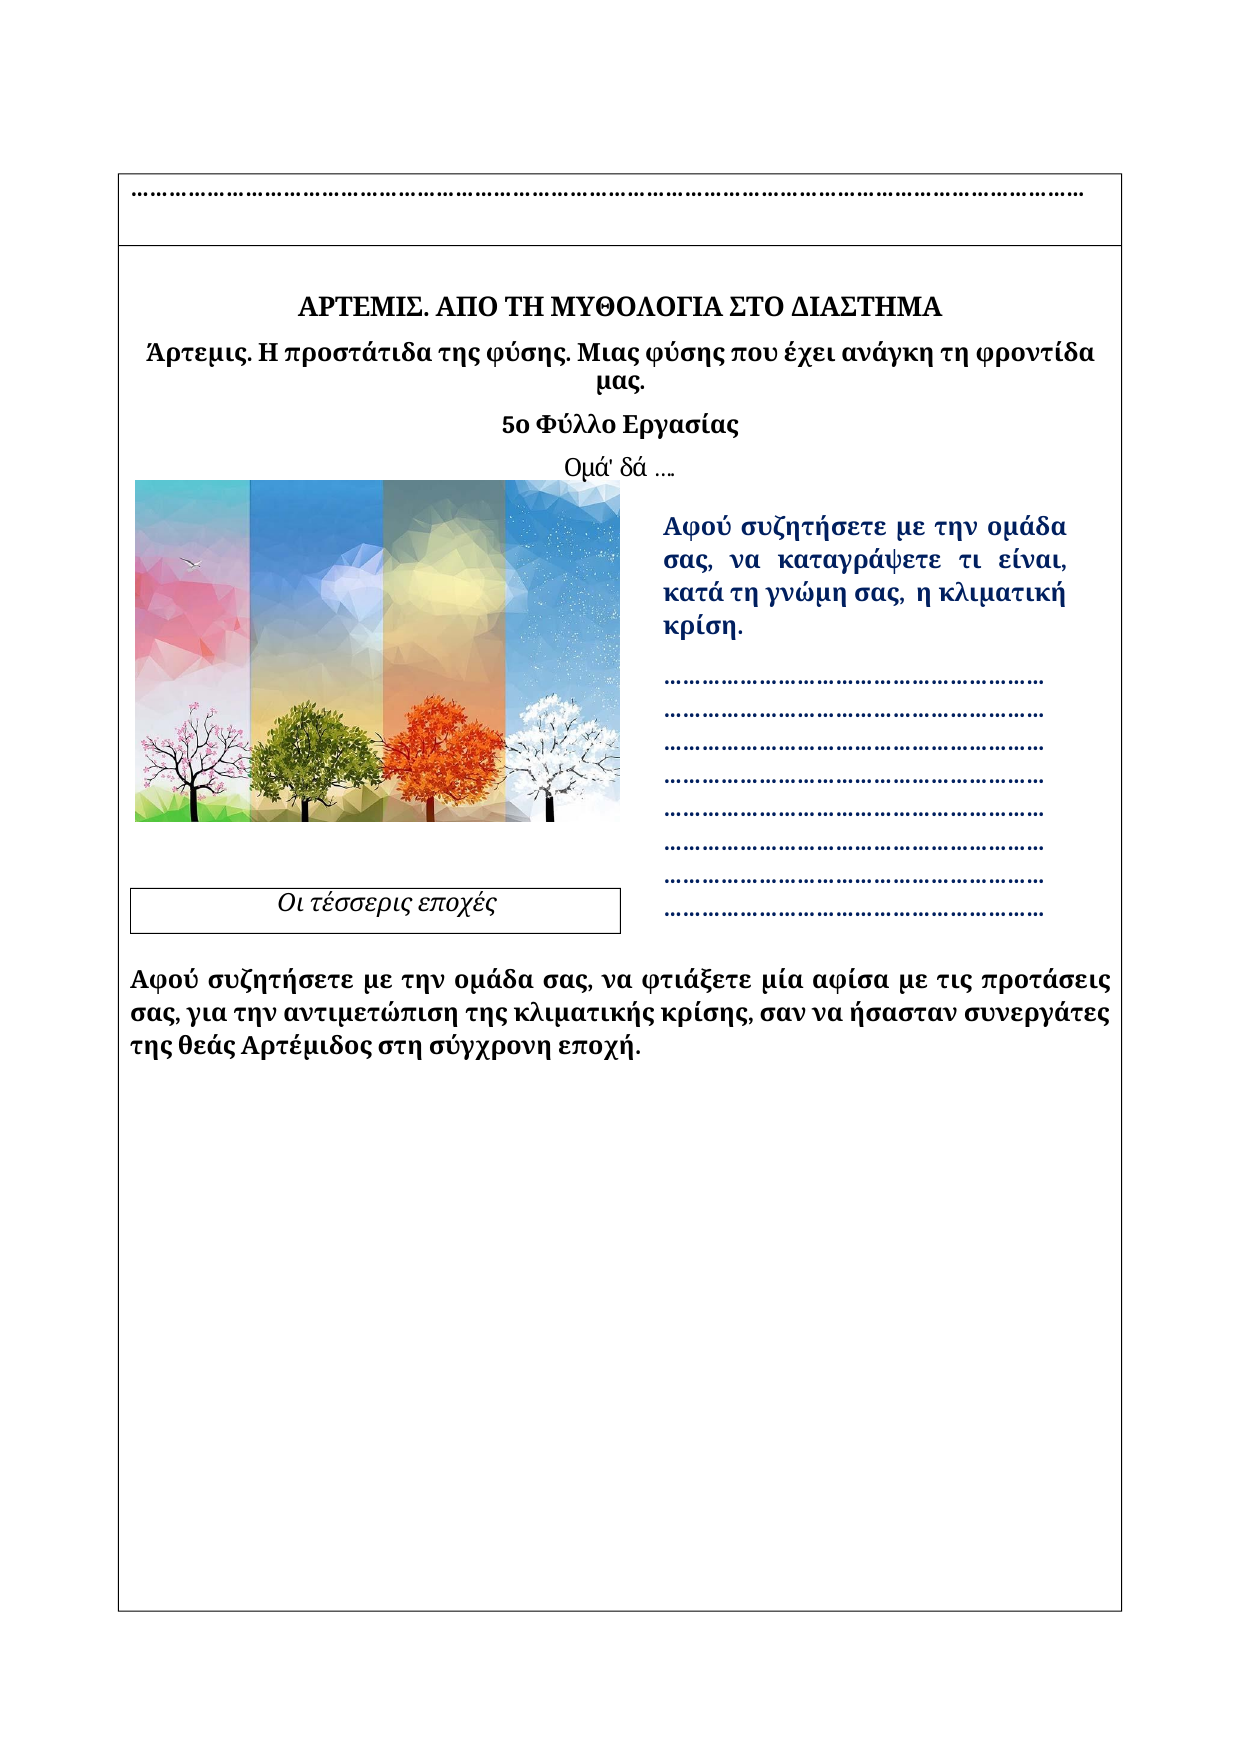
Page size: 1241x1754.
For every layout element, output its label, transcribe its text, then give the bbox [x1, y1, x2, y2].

picture [135, 483, 620, 822]
text …………………………………………………… [663, 827, 1121, 856]
text …………………………………………………… [663, 761, 1121, 790]
text …………………………………………………… [663, 695, 1121, 723]
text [130, 174, 1121, 203]
text Αφού συζητήσετε με την ομάδα σας, να καταγράψετε τι είναι, κατά τη γνώμη σας, η κλιματική κρίση. [663, 513, 1067, 641]
text Ομά' δά …. [119, 454, 1121, 483]
text Αφού συζητήσετε με την ομάδα σας, να φτιάξετε μία αφίσα με τις προτάσεις σας, για την αντιμετώπιση της κλιματικής κρίσης, σαν να ήσασταν συνεργάτες της θεάς Αρτέμιδος στη σύγχρονη εποχή. [130, 966, 1111, 1060]
text …………………………………………………… [663, 794, 1121, 823]
text …………………………………………………… [663, 861, 1121, 889]
text Άρτεμις. Η προστάτιδα της φύσης. Μιας φύσης που έχει ανάγκη τη φροντίδα μας. [119, 338, 1121, 396]
text 5ο Φύλλο Εργασίας [119, 411, 1121, 439]
text …………………………………………………… [663, 728, 1121, 757]
text …………………………………………………… [663, 662, 1121, 691]
text …………………………………………………… [663, 894, 1121, 922]
subtitle ΑΡΤΕΜΙΣ. ΑΠΟ ΤΗ ΜΥΘΟΛΟΓΙΑ ΣΤΟ ΔΙΑΣΤΗΜΑ [119, 292, 1121, 323]
